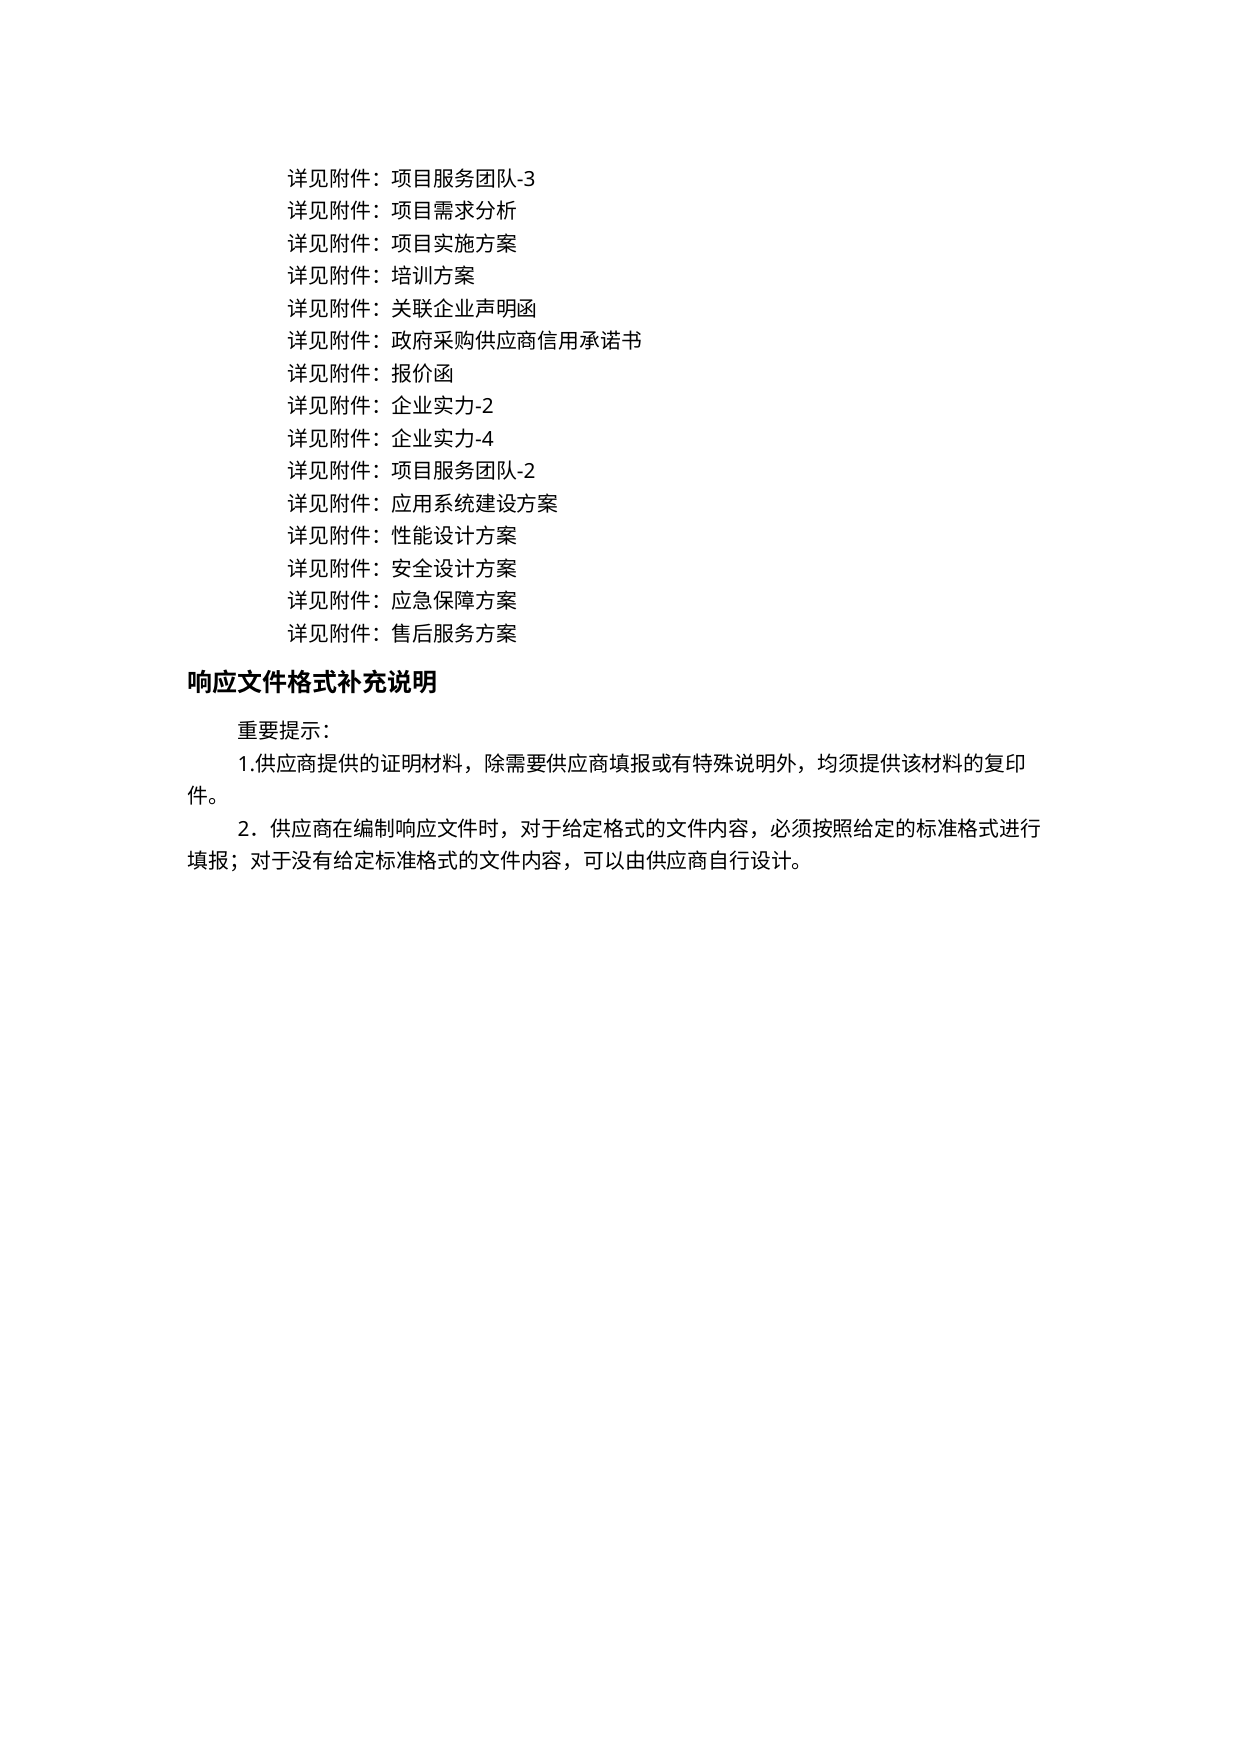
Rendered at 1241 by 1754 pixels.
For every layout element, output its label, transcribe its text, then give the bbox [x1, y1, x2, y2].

text 详见附件：应急保障方案 [187, 584, 1053, 617]
text 2．供应商在编制响应文件时，对于给定格式的文件内容，必须按照给定的标准格式进行填报；对于没有给定标准格式的文件内容，可以由供应商自行设计。 [187, 812, 1053, 877]
text 详见附件：应用系统建设方案 [187, 487, 1053, 519]
text 详见附件：报价函 [187, 357, 1053, 389]
text 详见附件：关联企业声明函 [187, 292, 1053, 324]
text 详见附件：企业实力-2 [187, 389, 1053, 422]
text 详见附件：项目服务团队-3 [187, 162, 1053, 194]
text 重要提示： [187, 714, 1053, 747]
text 响应文件格式补充说明 [187, 649, 1053, 714]
text 详见附件：培训方案 [187, 259, 1053, 292]
text 详见附件：企业实力-4 [187, 422, 1053, 454]
text 详见附件：项目实施方案 [187, 227, 1053, 259]
text 详见附件：项目需求分析 [187, 194, 1053, 227]
text 详见附件：性能设计方案 [187, 519, 1053, 552]
text 详见附件：政府采购供应商信用承诺书 [187, 324, 1053, 357]
text 详见附件：项目服务团队-2 [187, 454, 1053, 487]
text 详见附件：安全设计方案 [187, 552, 1053, 584]
text 1.供应商提供的证明材料，除需要供应商填报或有特殊说明外，均须提供该材料的复印件。 [187, 747, 1053, 812]
text 详见附件：售后服务方案 [187, 617, 1053, 649]
